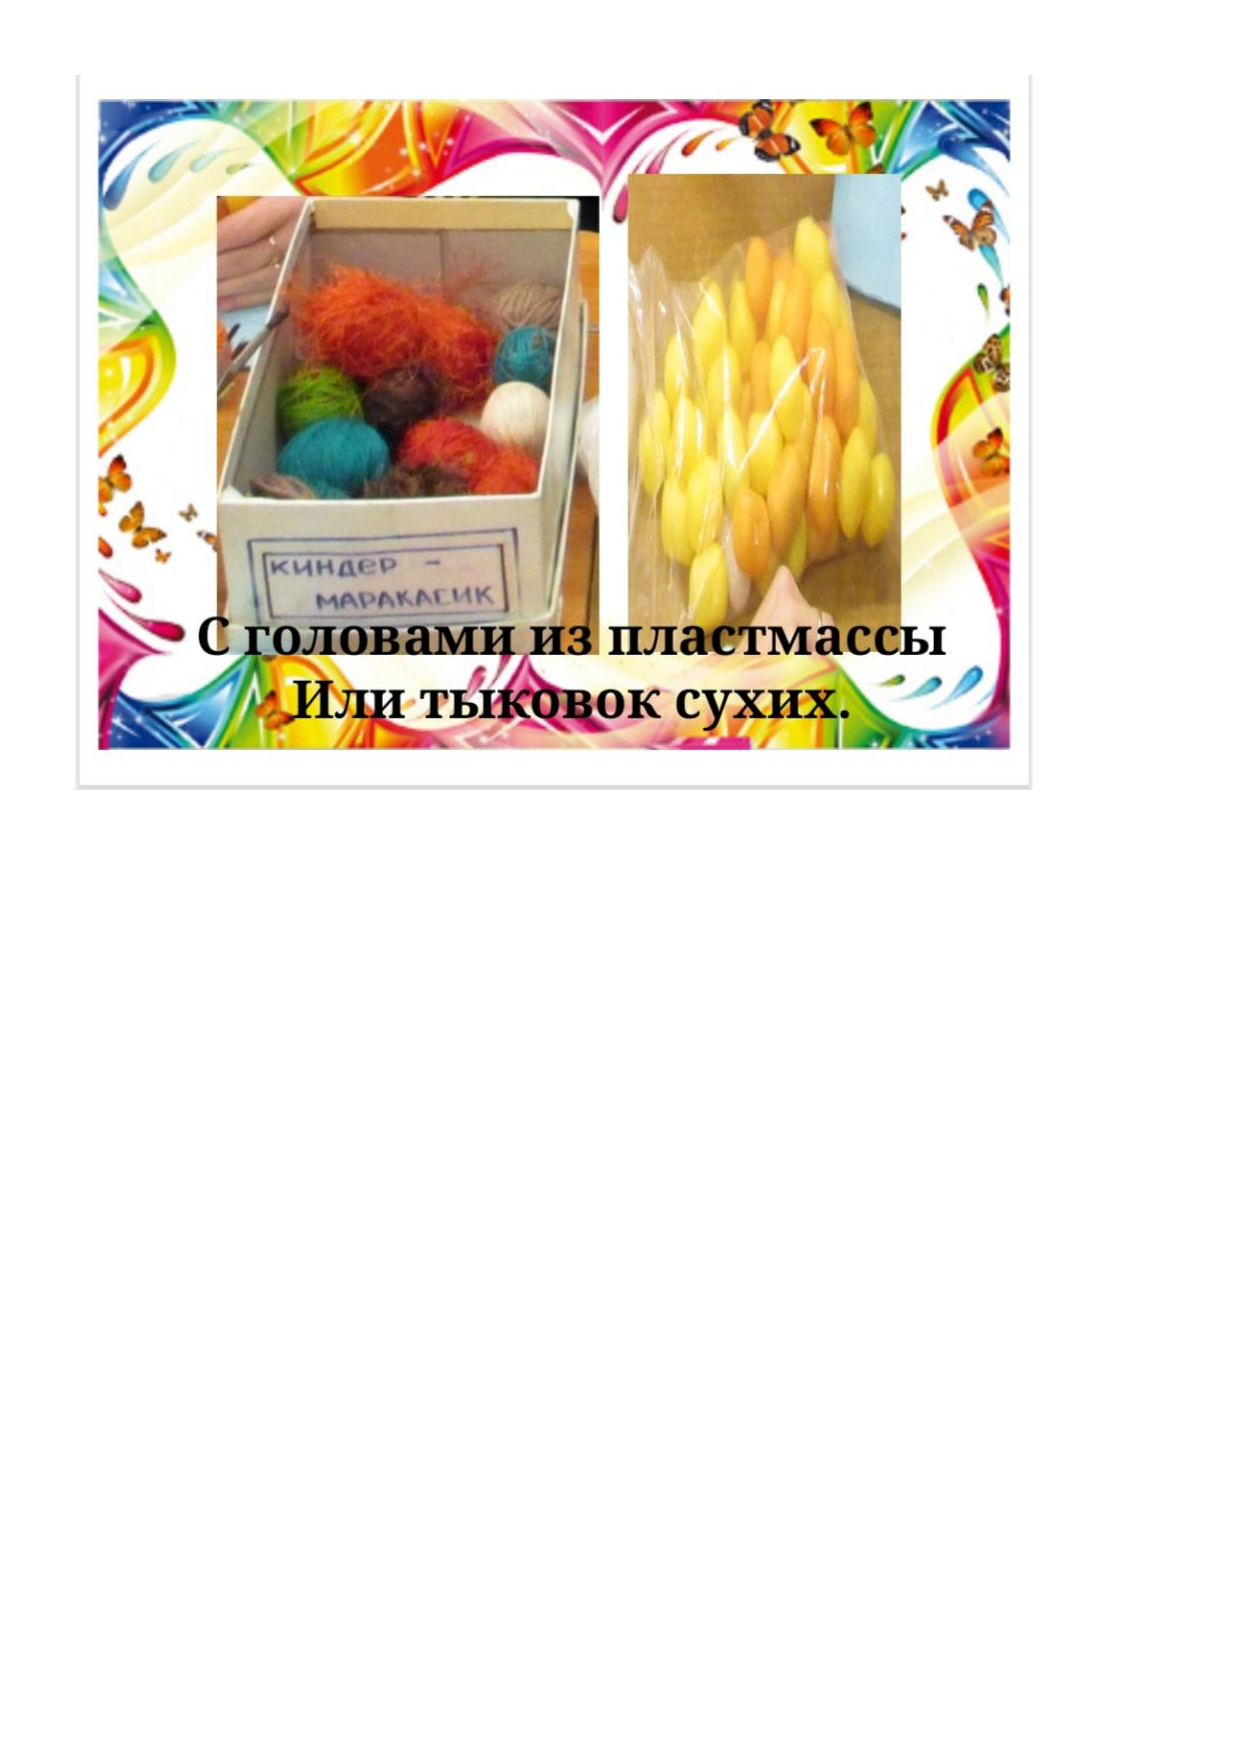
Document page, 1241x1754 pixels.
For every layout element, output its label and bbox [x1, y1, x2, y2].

picture [75, 75, 1033, 790]
